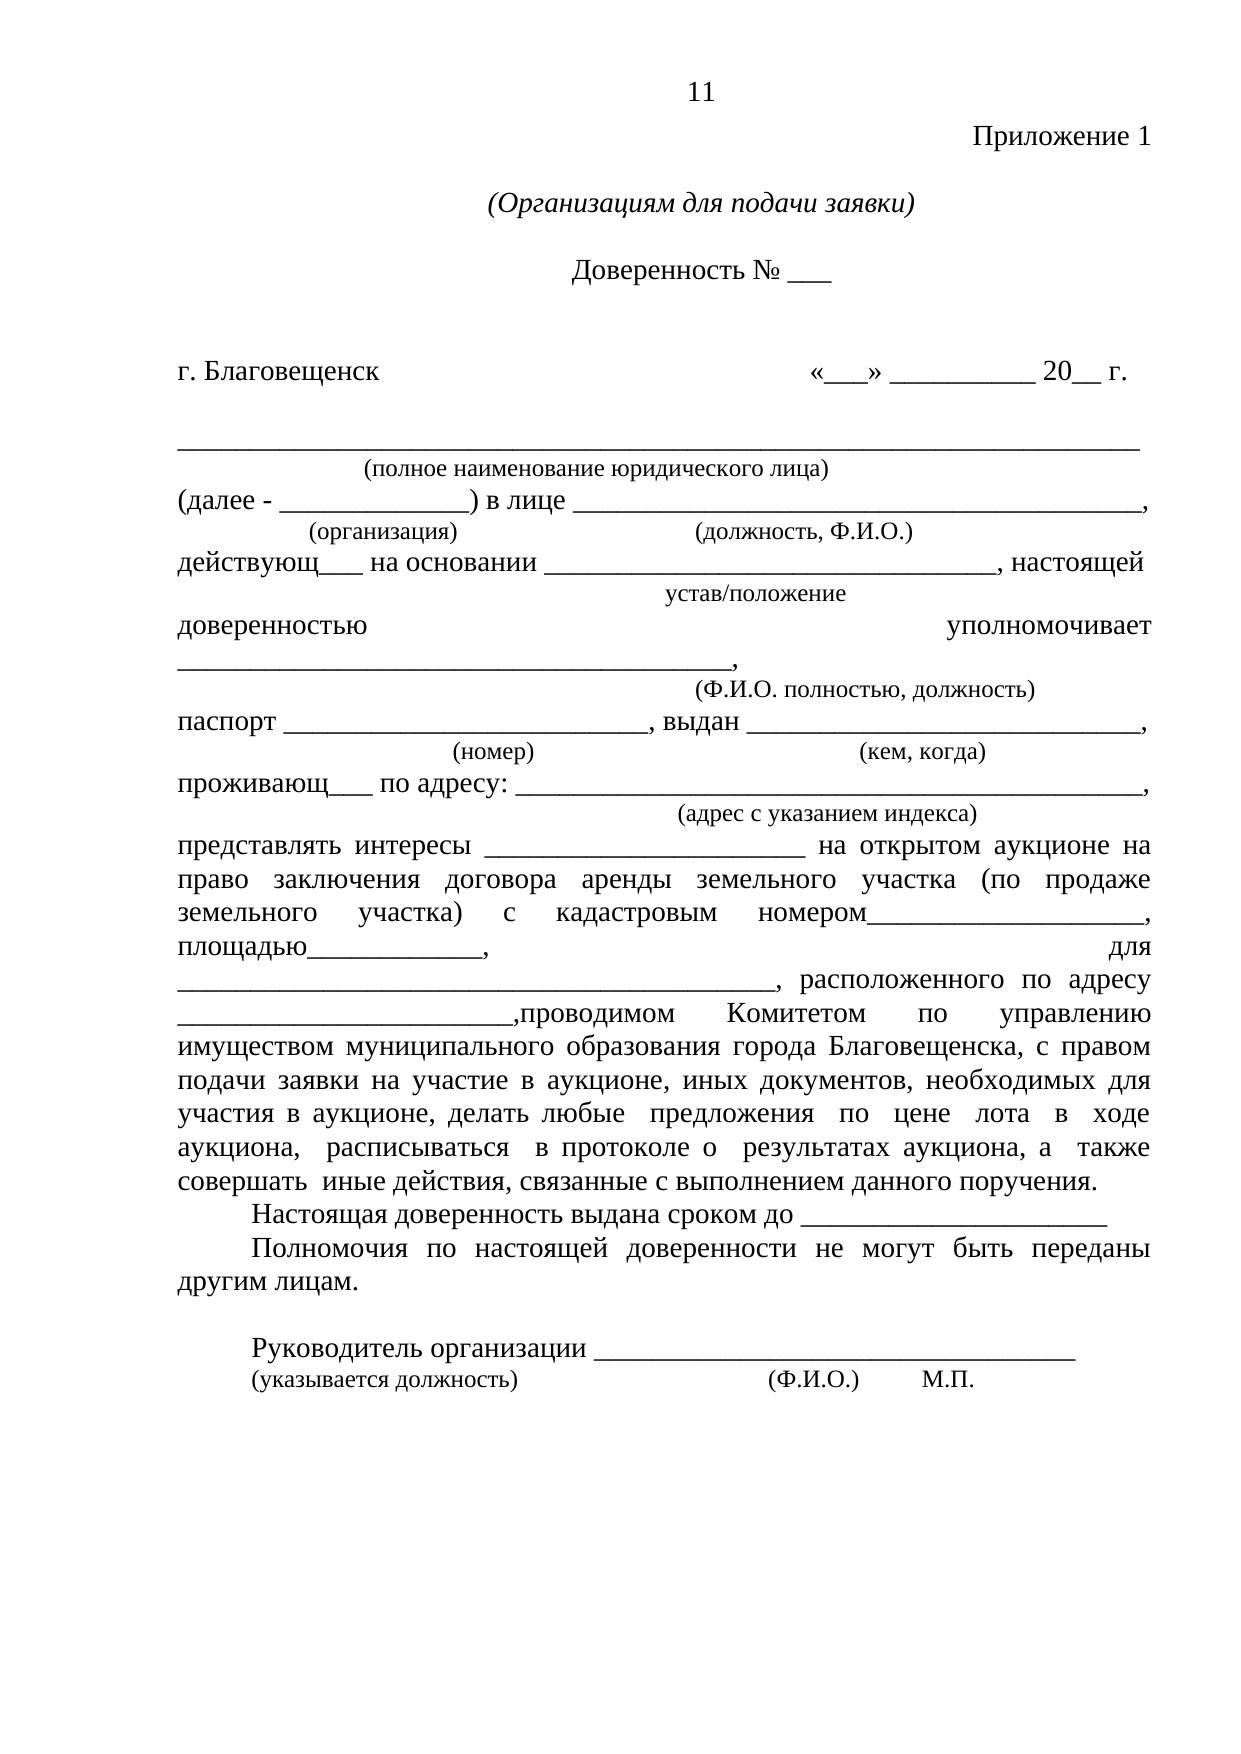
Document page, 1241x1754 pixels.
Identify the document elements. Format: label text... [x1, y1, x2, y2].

text (Ф.И.О. полностью, должность) [177, 674, 1152, 703]
text __________________________________________________________________ [177, 420, 1152, 453]
text (далее - _____________) в лице _______________________________________, [177, 482, 1152, 516]
text Руководитель организации _________________________________ [177, 1330, 1152, 1364]
text Настоящая доверенность выдана сроком до _____________________ [177, 1196, 1152, 1230]
text (Организациям для подачи заявки) [177, 185, 1152, 219]
text (указывается должность) (Ф.И.О.) М.П. [177, 1364, 1152, 1393]
text паспорт _________________________, выдан ___________________________, [177, 703, 1152, 736]
text устав/положение [177, 578, 1152, 607]
text Доверенность № ___ [177, 252, 1152, 286]
text Полномочия по настоящей доверенности не могут быть переданы другим лицам. [177, 1230, 1152, 1297]
text (организация) (должность, Ф.И.О.) [177, 516, 1152, 544]
text действующ___ на основании _______________________________, настоящей [177, 544, 1152, 578]
text Приложение 1 [177, 118, 1152, 152]
text (адрес с указанием индекса) [177, 798, 1152, 827]
text представлять интересы ______________________ на открытом аукционе на право заключения договора аренды земельного участка (по продаже земельного участка) с кадастровым номером___________________, площадью____________, для _________________________________________, расположенного по адресу _______________________,проводимом Комитетом по управлению имуществом муниципального образования города Благовещенска, с правом подачи заявки на участие в аукционе, иных документов, необходимых для участия в аукционе, делать любые предложения по цене лота в ходе аукциона, расписываться в протоколе о результатах аукциона, а также совершать иные действия, связанные с выполнением данного поручения. [177, 827, 1152, 1196]
text (полное наименование юридического лица) [177, 453, 1152, 482]
text (номер) (кем, когда) [177, 736, 1152, 765]
text доверенностью уполномочивает ______________________________________, [177, 607, 1152, 674]
text проживающ___ по адресу: ___________________________________________, [177, 765, 1152, 798]
text г. Благовещенск «___» __________ 20__ г. [177, 353, 1152, 386]
